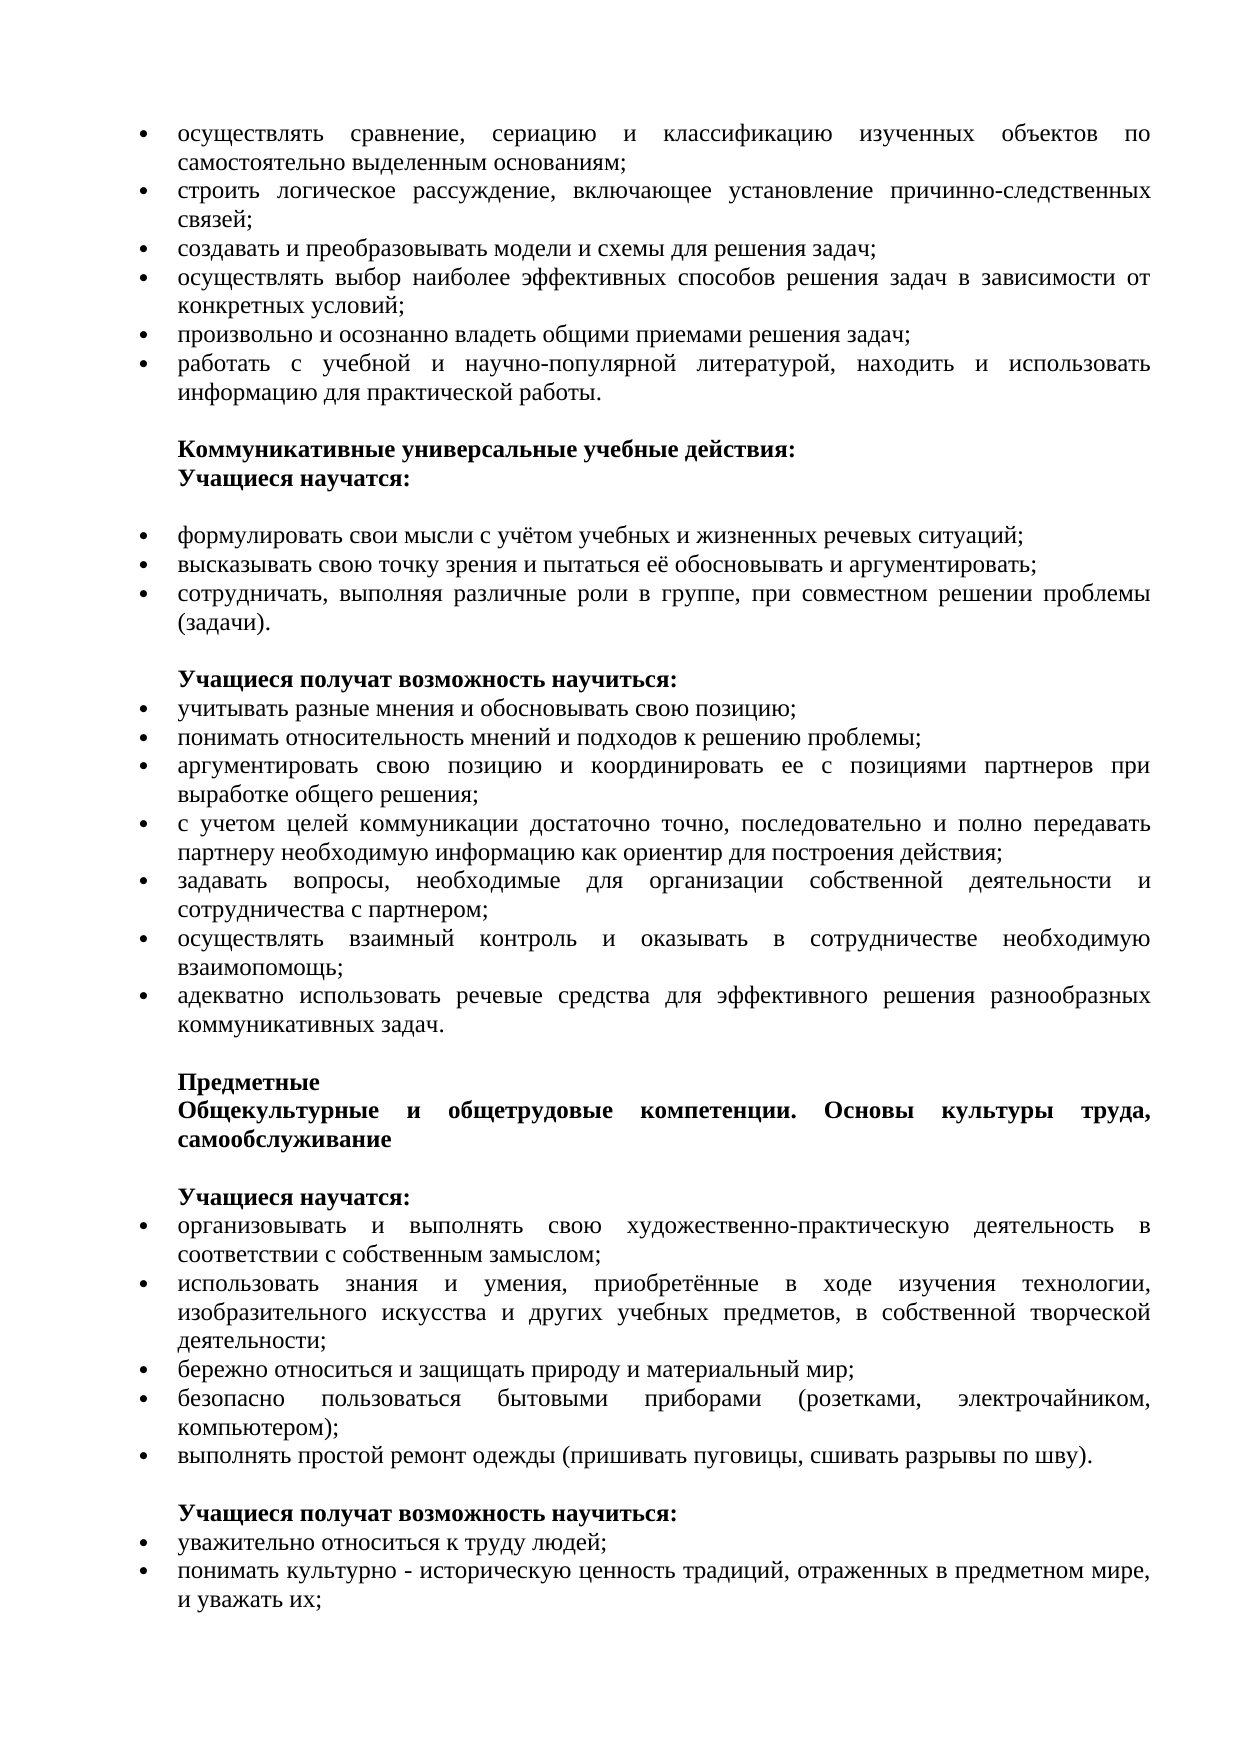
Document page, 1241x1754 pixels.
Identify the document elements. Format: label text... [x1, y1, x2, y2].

list понимать относительность мнений и подходов к решению проблемы; [140, 722, 1152, 751]
list строить логическое рассуждение, включающее установление причинно-следственных связей; [140, 176, 1152, 233]
text Учащиеся научатся: [177, 463, 1152, 492]
list адекватно использовать речевые средства для эффективного решения разнообразных коммуникативных задач. [140, 981, 1152, 1038]
list аргументировать свою позицию и координировать ее с позициями партнеров при выработке общего решения; [140, 751, 1152, 808]
list бережно относиться и защищать природу и материальный мир; [140, 1354, 1152, 1383]
text Общекультурные и общетрудовые компетенции. Основы культуры труда, самообслуживание [177, 1096, 1152, 1153]
text Предметные [177, 1067, 1152, 1096]
text Учащиеся научатся: [177, 1182, 1152, 1211]
list задавать вопросы, необходимые для организации собственной деятельности и сотрудничества с партнером; [140, 866, 1152, 923]
list учитывать разные мнения и обосновывать свою позицию; [140, 693, 1152, 722]
list понимать культурно - историческую ценность традиций, отраженных в предметном мире, и уважать их; [140, 1556, 1152, 1613]
list работать с учебной и научно-популярной литературой, находить и использовать информацию для практической работы. [140, 348, 1152, 406]
list уважительно относиться к труду людей; [140, 1527, 1152, 1556]
text Учащиеся получат возможность научиться: [177, 664, 1152, 693]
list осуществлять взаимный контроль и оказывать в сотрудничестве необходимую взаимопомощь; [140, 923, 1152, 981]
list организовывать и выполнять свою художественно-практическую деятельность в соответствии с собственным замыслом; [140, 1211, 1152, 1268]
list выполнять простой ремонт одежды (пришивать пуговицы, сшивать разрывы по шву). [140, 1441, 1152, 1469]
list сотрудничать, выполняя различные роли в группе, при совместном решении проблемы (задачи). [140, 578, 1152, 636]
list произвольно и осознанно владеть общими приемами решения задач; [140, 319, 1152, 348]
list создавать и преобразовывать модели и схемы для решения задач; [140, 233, 1152, 262]
list безопасно пользоваться бытовыми приборами (розетками, электрочайником, компьютером); [140, 1383, 1152, 1441]
list осуществлять выбор наиболее эффективных способов решения задач в зависимости от конкретных условий; [140, 262, 1152, 319]
text Учащиеся получат возможность научиться: [177, 1498, 1152, 1527]
text Коммуникативные универсальные учебные действия: [177, 434, 1152, 463]
list осуществлять сравнение, сериацию и классификацию изученных объектов по самостоятельно выделенным основаниям; [140, 118, 1152, 176]
list формулировать свои мысли с учётом учебных и жизненных речевых ситуаций; [140, 521, 1152, 549]
list использовать знания и умения, приобретённые в ходе изучения технологии, изобразительного искусства и других учебных предметов, в собственной творческой деятельности; [140, 1268, 1152, 1354]
list высказывать свою точку зрения и пытаться её обосновывать и аргументировать; [140, 549, 1152, 578]
list с учетом целей коммуникации достаточно точно, последовательно и полно передавать партнеру необходимую информацию как ориентир для построения действия; [140, 808, 1152, 866]
